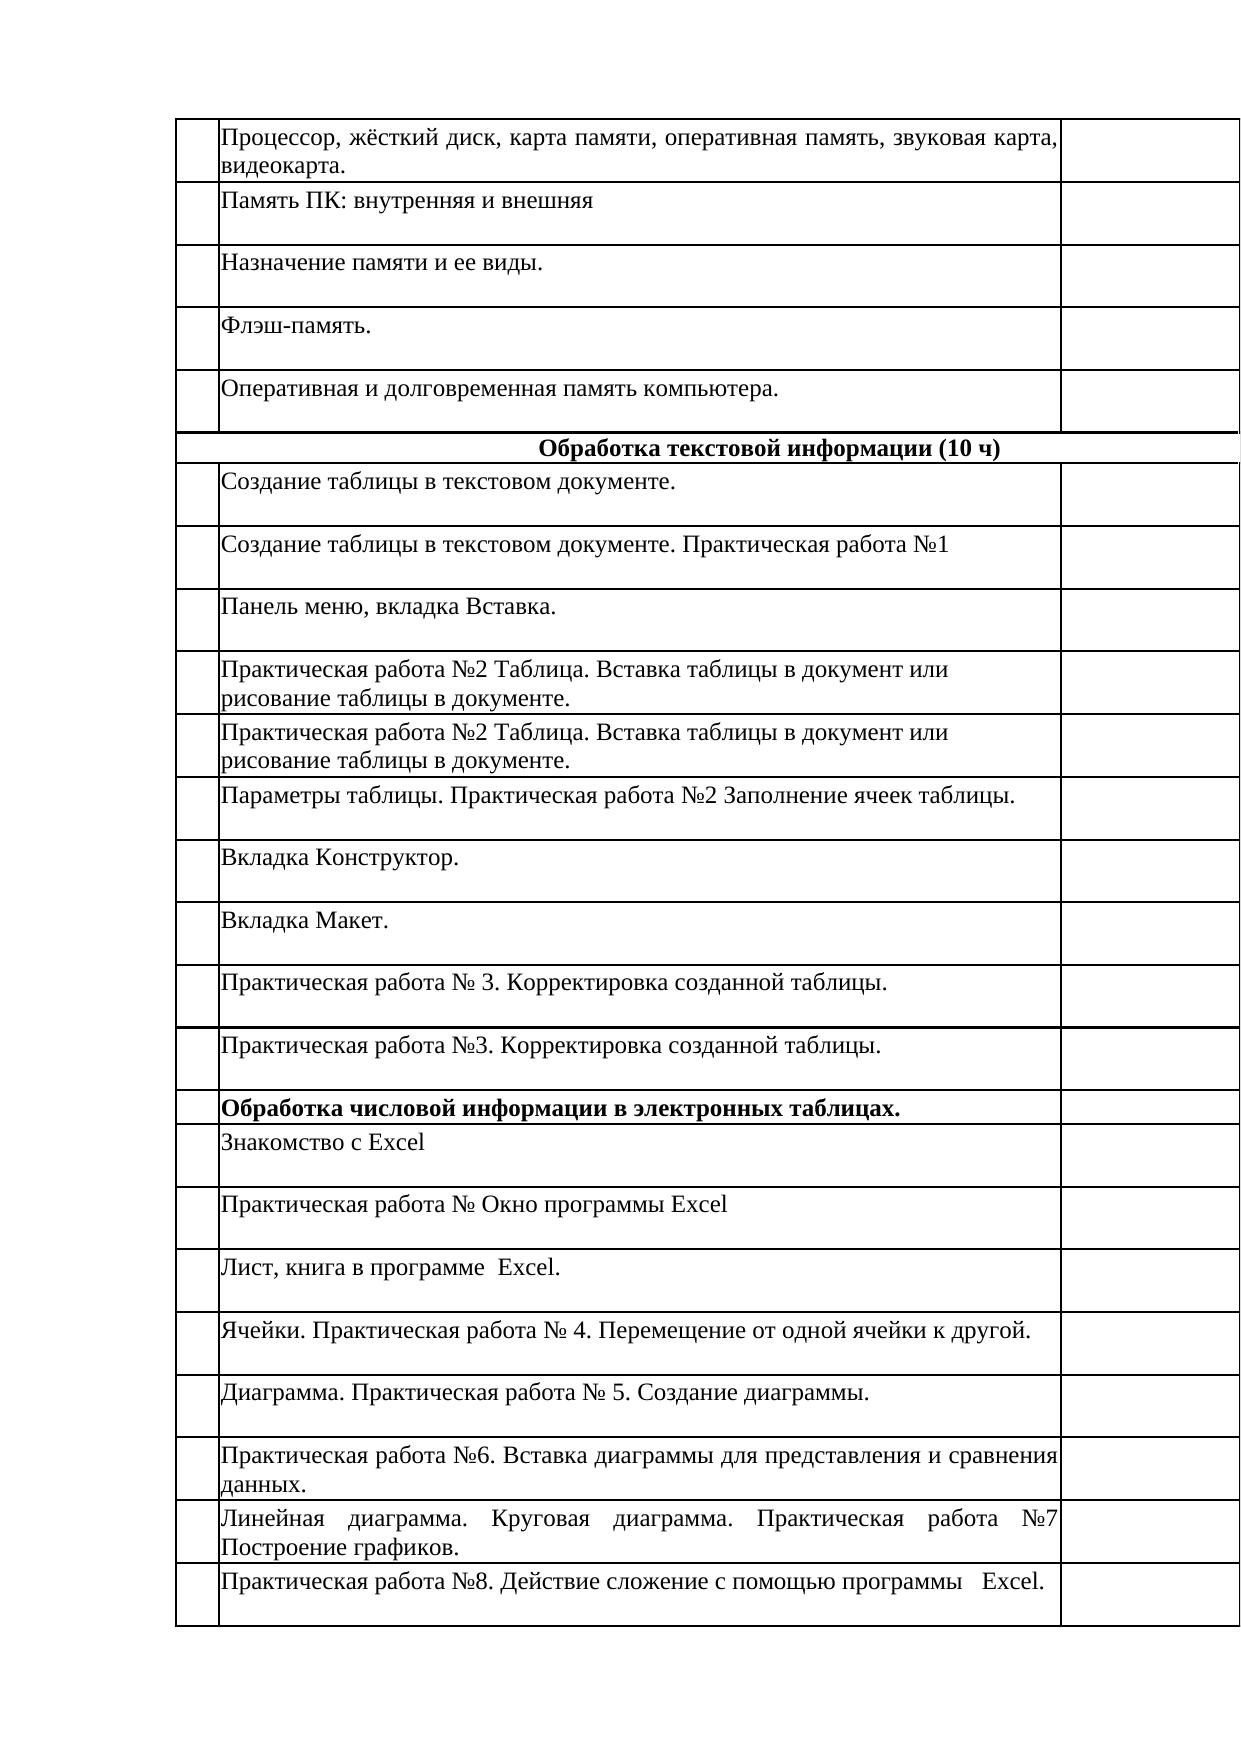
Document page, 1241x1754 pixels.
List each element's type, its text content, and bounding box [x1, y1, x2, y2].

table_cell [1062, 1250, 1239, 1311]
table_cell [177, 778, 218, 838]
table_cell [177, 841, 218, 901]
table_cell [1062, 1376, 1239, 1436]
table_cell [177, 308, 218, 369]
table_cell [177, 1564, 218, 1624]
table_cell Память ПК: внутренняя и внешняя [220, 183, 1060, 244]
table_cell Практическая работа №2 Таблица. Вставка таблицы в документ или рисование таблицы в документе. [220, 715, 1060, 776]
table_cell [177, 246, 218, 306]
table_cell [177, 1313, 218, 1373]
table_cell [1062, 1564, 1239, 1624]
table_cell [1062, 778, 1239, 838]
table_cell Параметры таблицы. Практическая работа №2 Заполнение ячеек таблицы. [220, 778, 1060, 838]
table_cell [1062, 652, 1239, 713]
table_cell [177, 590, 218, 650]
table_cell [177, 1091, 218, 1123]
table_cell [177, 1188, 218, 1248]
table_cell [177, 715, 218, 776]
table_cell Процессор, жёсткий диск, карта памяти, оперативная память, звуковая карта, видеокарта. [220, 120, 1060, 181]
table_cell [1062, 183, 1239, 244]
table_cell Создание таблицы в текстовом документе. [220, 464, 1060, 525]
table_cell Линейная диаграмма. Круговая диаграмма. Практическая работа №7 Построение графиков. [220, 1501, 1060, 1562]
table_cell [1062, 966, 1239, 1026]
table_cell [1062, 308, 1239, 369]
table_cell [177, 1376, 218, 1436]
table_cell [1062, 1091, 1239, 1123]
table_cell Вкладка Макет. [220, 903, 1060, 964]
table_cell [1062, 1313, 1239, 1373]
table_cell [1062, 903, 1239, 964]
table_cell [1062, 1029, 1239, 1089]
table_cell [177, 371, 218, 431]
table_cell [177, 1125, 218, 1186]
table_cell Практическая работа №2 Таблица. Вставка таблицы в документ или рисование таблицы в документе. [220, 652, 1060, 713]
table_cell Практическая работа №8. Действие сложение с помощью программы Excel. [220, 1564, 1060, 1624]
table_cell [177, 652, 218, 713]
table_cell Практическая работа №6. Вставка диаграммы для представления и сравнения данных. [220, 1438, 1060, 1499]
table_cell [177, 527, 218, 587]
table_cell [177, 1029, 218, 1089]
table_cell [1062, 1125, 1239, 1186]
table_cell Практическая работа №3. Корректировка созданной таблицы. [220, 1029, 1060, 1089]
table_cell [177, 1438, 218, 1499]
table_cell [177, 1501, 218, 1562]
table_cell Оперативная и долговременная память компьютера. [220, 371, 1060, 431]
table_cell [177, 903, 218, 964]
table_cell [177, 966, 218, 1026]
table_cell Практическая работа № 3. Корректировка созданной таблицы. [220, 966, 1060, 1026]
table_cell Вкладка Конструктор. [220, 841, 1060, 901]
table_cell [1062, 371, 1239, 431]
table_cell [1062, 590, 1239, 650]
table_cell [1062, 1501, 1239, 1562]
table_cell [177, 464, 218, 525]
table_cell Диаграмма. Практическая работа № 5. Создание диаграммы. [220, 1376, 1060, 1436]
table_cell [1062, 120, 1239, 181]
table_cell [1062, 1438, 1239, 1499]
table_cell [1062, 715, 1239, 776]
table_cell [1062, 1188, 1239, 1248]
table_cell [1062, 246, 1239, 306]
table_cell [177, 183, 218, 244]
table_cell Назначение памяти и ее виды. [220, 246, 1060, 306]
table_cell [1062, 527, 1239, 587]
table_cell Практическая работа № Окно программы Excel [220, 1188, 1060, 1248]
table_cell [177, 120, 218, 181]
table_cell Создание таблицы в текстовом документе. Практическая работа №1 [220, 527, 1060, 587]
table_cell Панель меню, вкладка Вставка. [220, 590, 1060, 650]
table_cell Флэш-память. [220, 308, 1060, 369]
table_cell Ячейки. Практическая работа № 4. Перемещение от одной ячейки к другой. [220, 1313, 1060, 1373]
table_cell [1062, 462, 1239, 525]
table_cell Лист, книга в программе Excel. [220, 1250, 1060, 1311]
table_cell Знакомство с Excel [220, 1125, 1060, 1186]
table_cell [177, 1250, 218, 1311]
table_cell [1062, 841, 1239, 901]
